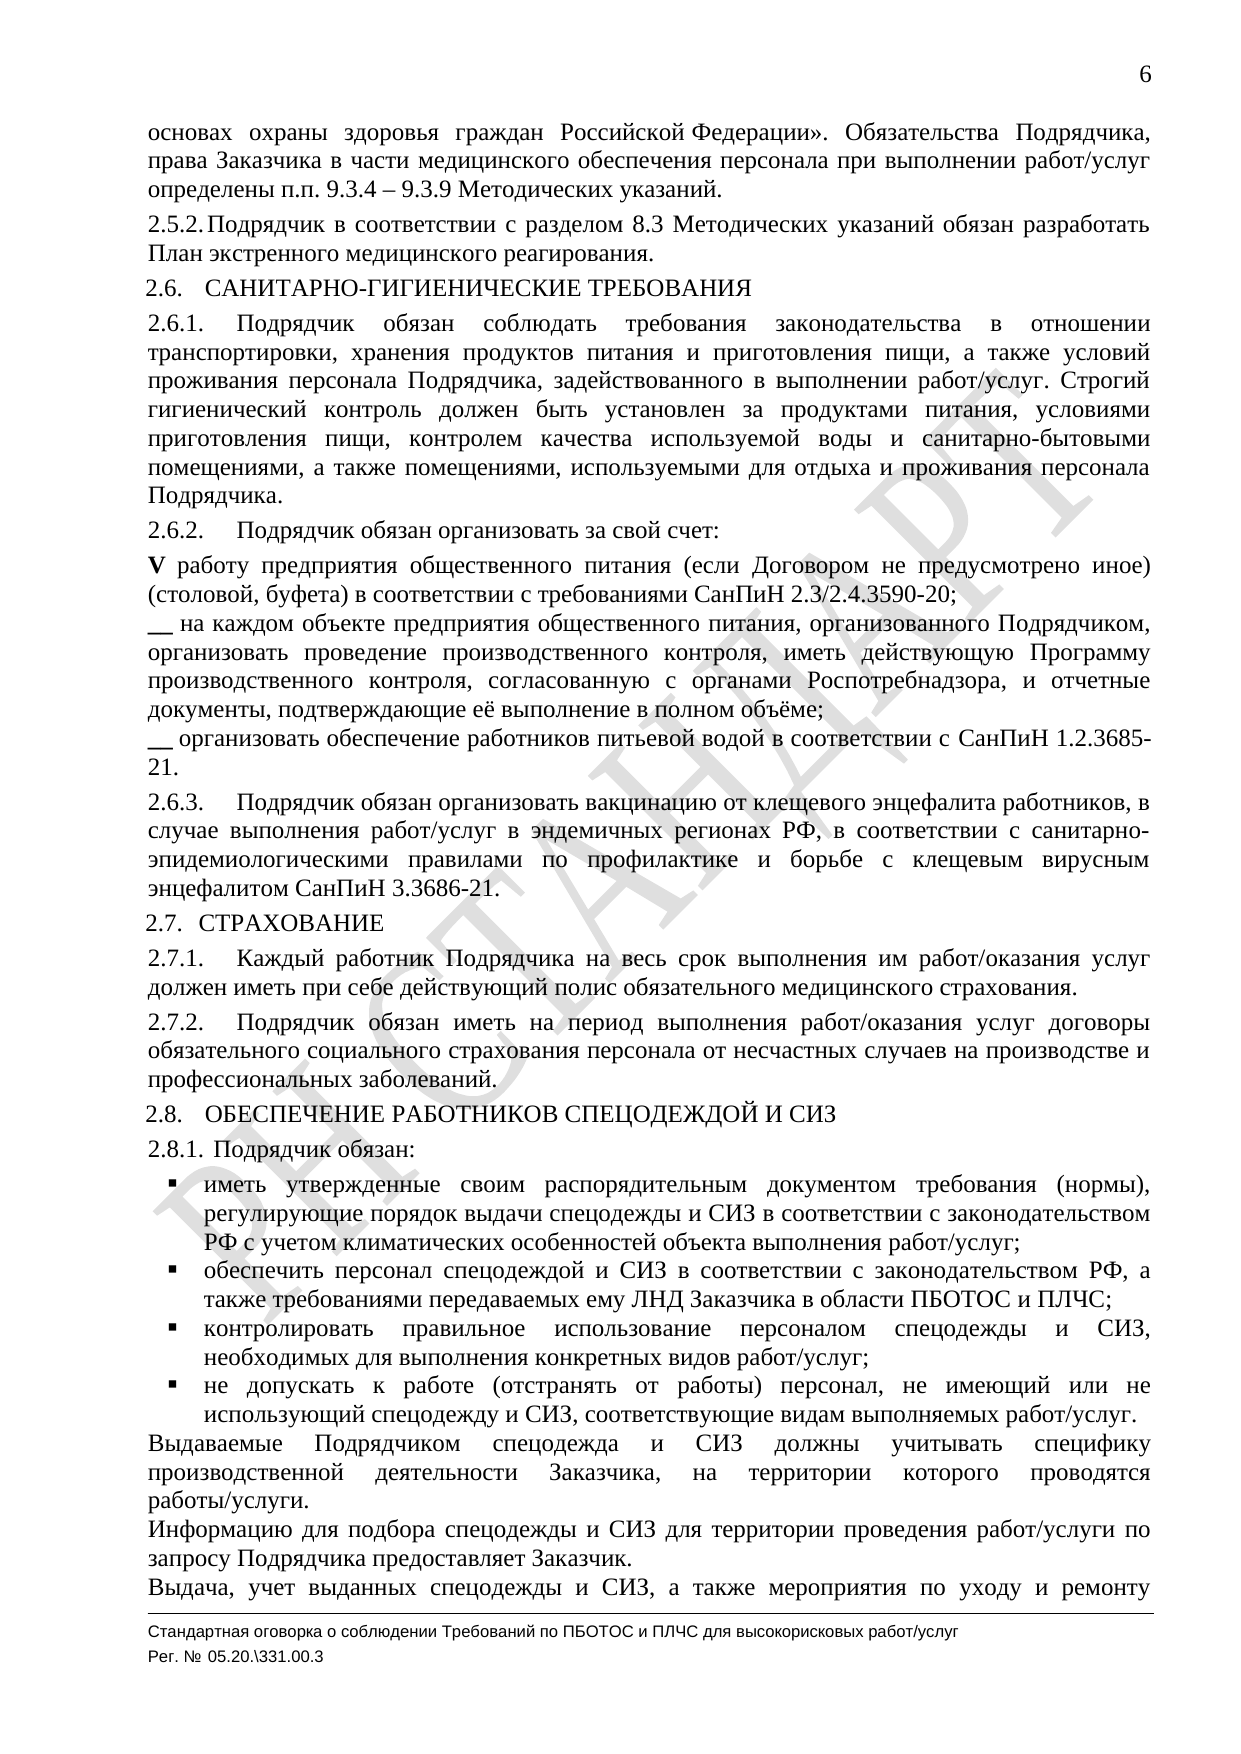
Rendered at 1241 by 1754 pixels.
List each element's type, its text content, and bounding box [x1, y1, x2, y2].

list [148, 117, 1151, 203]
text __ организовать обеспечение работников питьевой водой в соответствии с СанПиН 1.2.3685-21. [148, 723, 1152, 780]
list Подрядчик обязан соблюдать требования законодательства в отношении транспортировки, хранения продуктов питания и приготовления пищи, а также условий проживания персонала Подрядчика, задействованного в выполнении работ/услуг. Строгий гигиенический контроль должен быть установлен за продуктами питания, условиями приготовления пищи, контролем качества используемой воды и санитарно-бытовыми помещениями, а также помещениями, используемыми для отдыха и проживания персонала Подрядчика. [148, 308, 1151, 509]
list СТРАХОВАНИЕ [145, 908, 1048, 937]
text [148, 1572, 1152, 1600]
list САНИТАРНО-ГИГИЕНИЧЕСКИЕ ТРЕБОВАНИЯ [145, 273, 1048, 302]
list обеспечить персонал спецодеждой и СИЗ в соответствии с законодательством РФ, а также требованиями передаваемых ему ЛНД Заказчика в области ПБОТОС и ПЛЧС; [167, 1255, 1152, 1313]
list контролировать правильное использование персоналом спецодежды и СИЗ, необходимых для выполнения конкретных видов работ/услуг; [167, 1313, 1152, 1370]
text V работу предприятия общественного питания (если Договором не предусмотрено иное) (столовой, буфета) в соответствии с требованиями СанПиН 2.3/2.4.3590-20; [148, 550, 1152, 608]
list Подрядчик обязан организовать вакцинацию от клещевого энцефалита работников, в случае выполнения работ/услуг в эндемичных регионах РФ, в соответствии с санитарно-эпидемиологическими правилами по профилактике и борьбе с клещевым вирусным энцефалитом СанПиН 3.3686-21. [148, 787, 1151, 902]
text Информацию для подбора спецодежды и СИЗ для территории проведения работ/услуги по запросу Подрядчика предоставляет Заказчик. [148, 1514, 1152, 1572]
list не допускать к работе (отстранять от работы) персонал, не имеющий или не использующий спецодежду и СИЗ, соответствующие видам выполняемых работ/услуг. [167, 1370, 1152, 1428]
list Подрядчик обязан иметь на период выполнения работ/оказания услуг договоры обязательного социального страхования персонала от несчастных случаев на производстве и профессиональных заболеваний. [148, 1007, 1151, 1093]
list Подрядчик обязан: [148, 1134, 1151, 1163]
list иметь утвержденные своим распорядительным документом требования (нормы), регулирующие порядок выдачи спецодежды и СИЗ в соответствии с законодательством РФ с учетом климатических особенностей объекта выполнения работ/услуг; [167, 1169, 1152, 1255]
list Подрядчик в соответствии с разделом 8.3 Методических указаний обязан разработать План экстренного медицинского реагирования. [148, 209, 1151, 267]
list Подрядчик обязан организовать за свой счет: [148, 515, 1151, 544]
text __ на каждом объекте предприятия общественного питания, организованного Подрядчиком, организовать проведение производственного контроля, иметь действующую Программу производственного контроля, согласованную с органами Роспотребнадзора, и отчетные документы, подтверждающие её выполнение в полном объёме; [148, 608, 1152, 723]
list ОБЕСПЕЧЕНИЕ РАБОТНИКОВ СПЕЦОДЕЖДОЙ И СИЗ [145, 1099, 1048, 1128]
text Выдаваемые Подрядчиком спецодежда и СИЗ должны учитывать специфику производственной деятельности Заказчика, на территории которого проводятся работы/услуги. [148, 1428, 1152, 1514]
list Каждый работник Подрядчика на весь срок выполнения им работ/оказания услуг должен иметь при себе действующий полис обязательного медицинского страхования. [148, 943, 1151, 1000]
